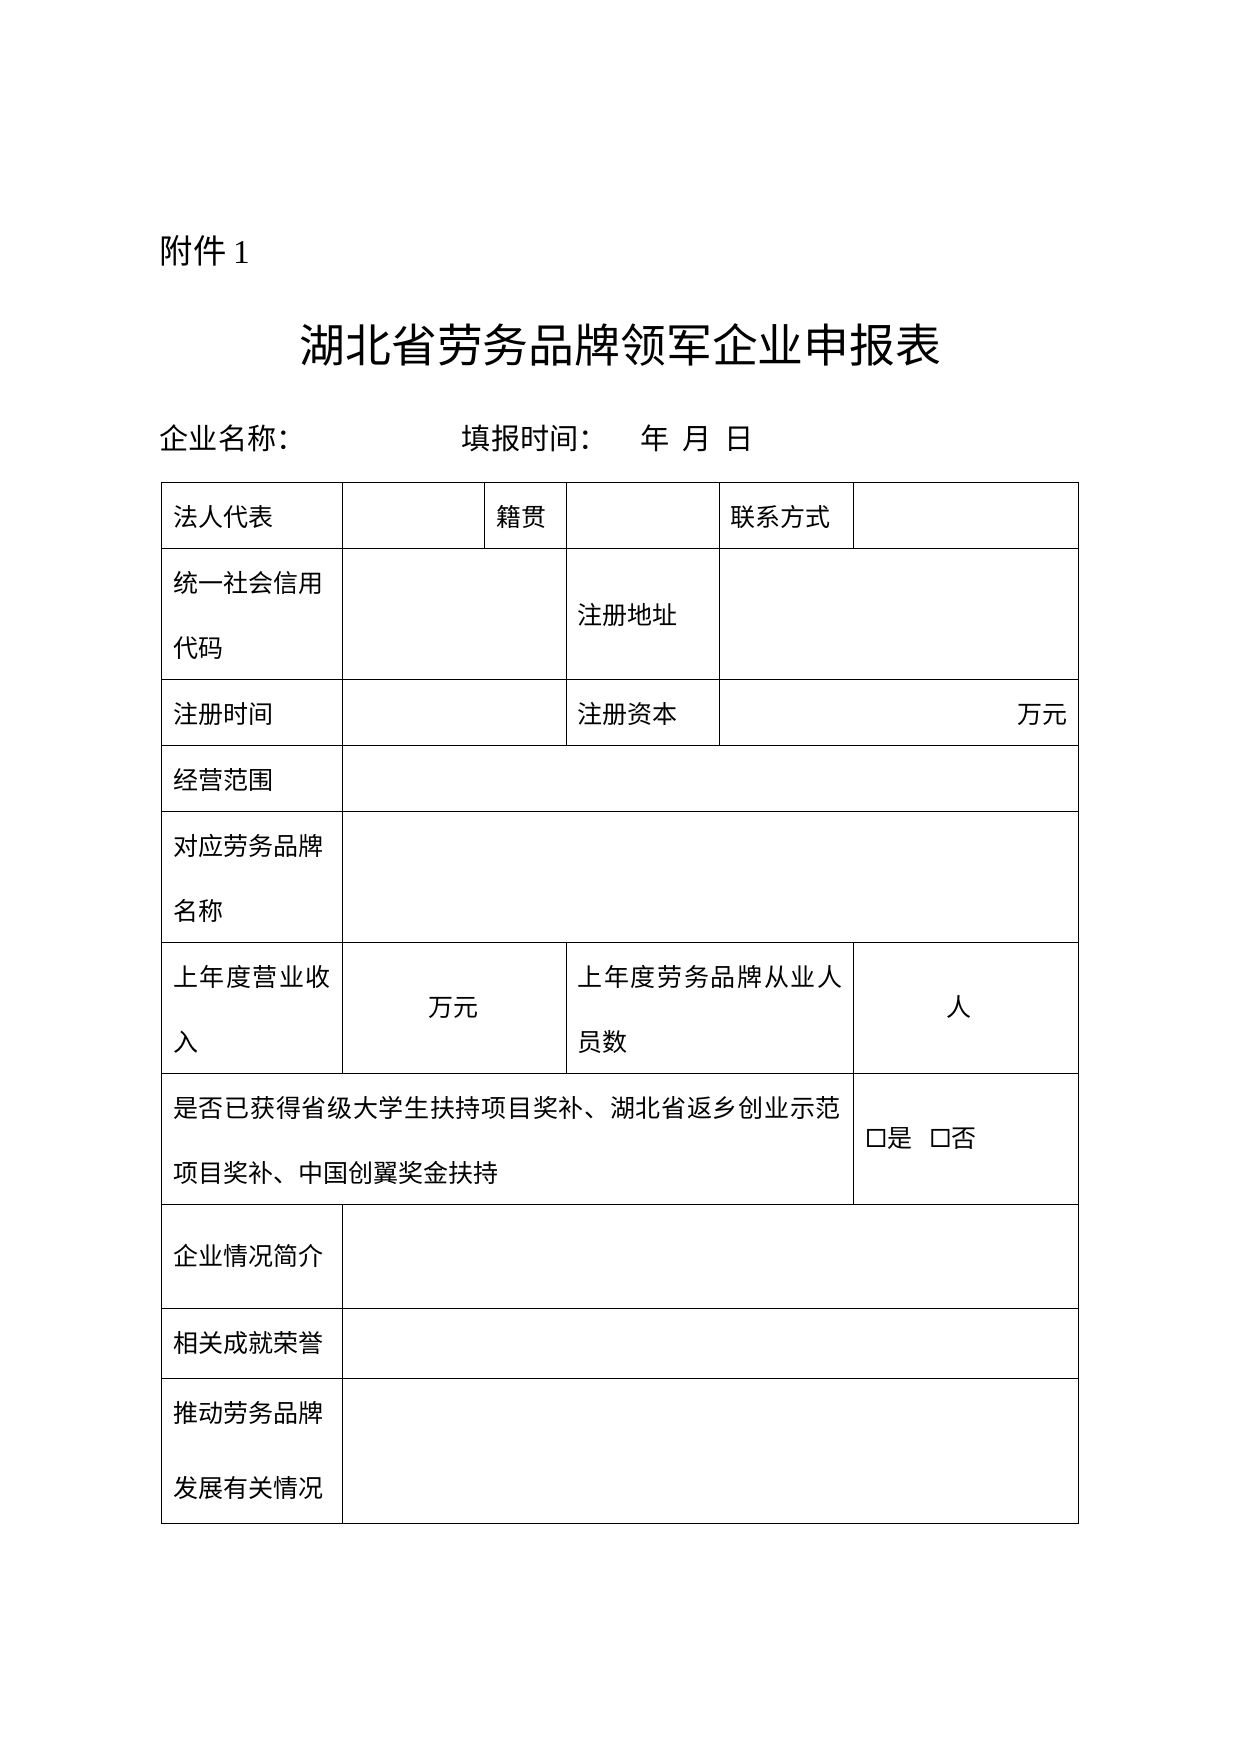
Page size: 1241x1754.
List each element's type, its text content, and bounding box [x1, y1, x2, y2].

table_header 法人代表 [162, 483, 342, 548]
table_cell [343, 746, 1078, 811]
table_cell [343, 1309, 1078, 1378]
table_cell 相关成就荣誉 [162, 1309, 342, 1378]
table_header [567, 483, 719, 548]
table_cell [720, 549, 1078, 679]
table_cell 经营范围 [162, 746, 342, 811]
table_cell 万元 [720, 680, 1078, 745]
text 附件1 [159, 217, 1081, 282]
table_cell 企业情况简介 [162, 1205, 342, 1308]
table_cell [343, 1379, 1078, 1523]
text 企业名称： 填报时间： 年 月 日 [159, 404, 1081, 469]
table_cell 统一社会信用代码 [162, 549, 342, 679]
text 湖北省劳务品牌领军企业申报表 [159, 294, 1081, 392]
table_cell 人 [854, 943, 1078, 1073]
table_cell [343, 680, 566, 745]
table_cell 注册资本 [567, 680, 719, 745]
table_cell [343, 812, 1078, 942]
table_cell 对应劳务品牌名称 [162, 812, 342, 942]
table_cell 上年度营业收入 [162, 943, 342, 1073]
table_header 联系方式 [720, 483, 853, 548]
table_header [854, 483, 1078, 548]
table_cell 上年度劳务品牌从业人员数 [567, 943, 853, 1073]
table_header [343, 483, 484, 548]
table_cell [343, 549, 566, 679]
table_header 籍贯 [485, 483, 566, 548]
table_cell 万元 [343, 943, 566, 1073]
table_cell 是否已获得省级大学生扶持项目奖补、湖北省返乡创业示范项目奖补、中国创翼奖金扶持 [162, 1074, 853, 1204]
table_cell 推动劳务品牌发展有关情况 [162, 1379, 342, 1523]
table_cell [343, 1205, 1078, 1308]
table_cell 是 否 [854, 1074, 1078, 1204]
table_cell 注册时间 [162, 680, 342, 745]
table_cell 注册地址 [567, 549, 719, 679]
